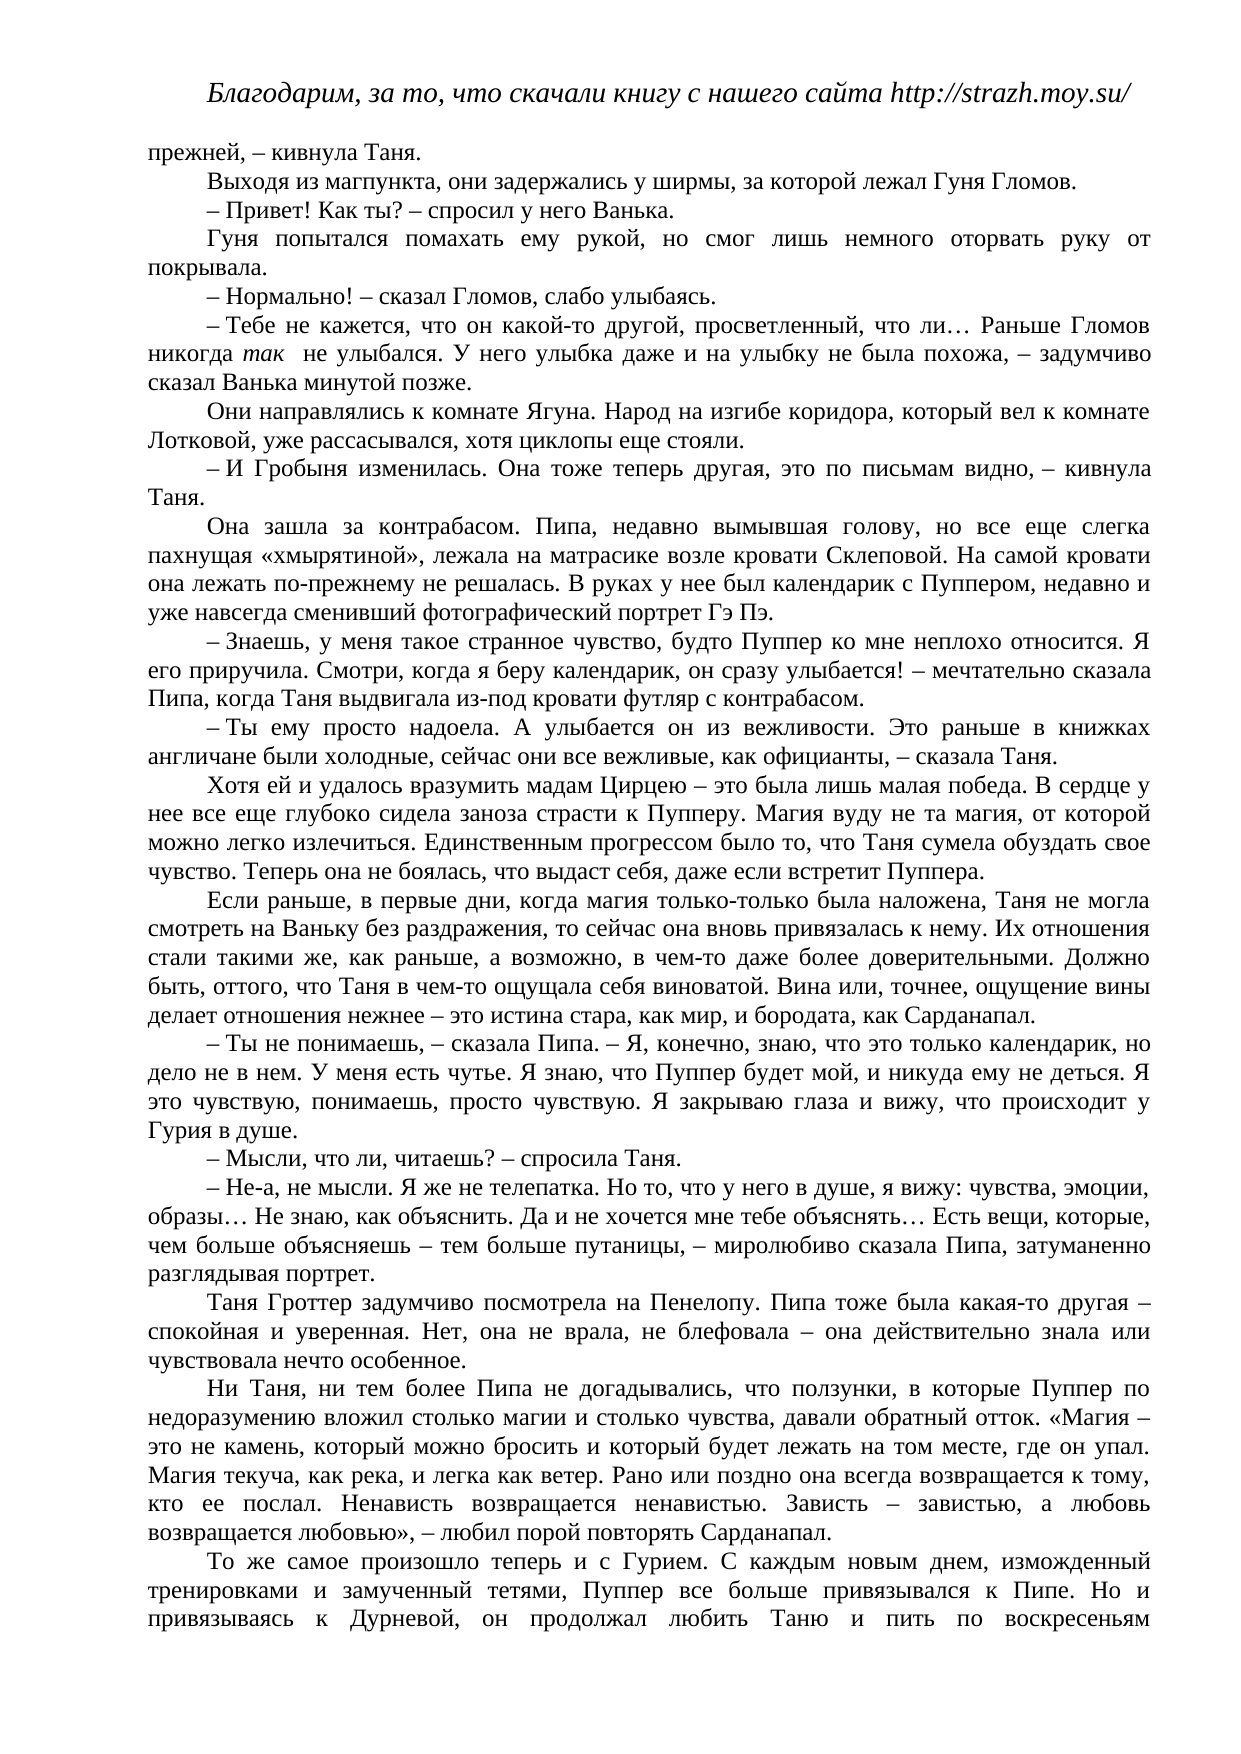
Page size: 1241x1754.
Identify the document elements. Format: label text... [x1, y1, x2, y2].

text Они направлялись к комнате Ягуна. Народ на изгибе коридора, который вел к комнате Лотковой, уже рассасывался, хотя циклопы еще стояли. [148, 396, 1152, 453]
text – Мысли, что ли, читаешь? – спросила Таня. [148, 1143, 1152, 1172]
text Гуня попытался помахать ему рукой, но смог лишь немного оторвать руку от покрывала. [148, 223, 1152, 281]
text Ни Таня, ни тем более Пипа не догадывались, что ползунки, в которые Пуппер по недоразумению вложил столько магии и столько чувства, давали обратный отток. «Магия – это не камень, который можно бросить и который будет лежать на том месте, где он упал. Магия текуча, как река, и легка как ветер. Рано или поздно она всегда возвращается к тому, кто ее послал. Ненависть возвращается ненавистью. Зависть – завистью, а любовь возвращается любовью», – любил порой повторять Сарданапал. [148, 1373, 1152, 1546]
text Выходя из магпункта, они задержались у ширмы, за которой лежал Гуня Гломов. [148, 166, 1152, 195]
text – Ты ему просто надоела. А улыбается он из вежливости. Это раньше в книжках англичане были холодные, сейчас они все вежливые, как официанты, – сказала Таня. [148, 712, 1152, 770]
text – Тебе не кажется, что он какой-то другой, просветленный, что ли… Раньше Гломов никогда так не улыбался. У него улыбка даже и на улыбку не была похожа, – задумчиво сказал Ванька минутой позже. [148, 310, 1152, 396]
text – Не-а, не мысли. Я же не телепатка. Но то, что у него в душе, я вижу: чувства, эмоции, образы… Не знаю, как объяснить. Да и не хочется мне тебе объяснять… Есть вещи, которые, чем больше объясняешь – тем больше путаницы, – миролюбиво сказала Пипа, затуманенно разглядывая портрет. [148, 1172, 1152, 1287]
text Она зашла за контрабасом. Пипа, недавно вымывшая голову, но все еще слегка пахнущая «хмырятиной», лежала на матрасике возле кровати Склеповой. На самой кровати она лежать по-прежнему не решалась. В руках у нее был календарик с Пуппером, недавно и уже навсегда сменивший фотографический портрет Гэ Пэ. [148, 511, 1152, 626]
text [148, 1546, 1152, 1632]
text Хотя ей и удалось вразумить мадам Цирцею – это была лишь малая победа. В сердце у нее все еще глубоко сидела заноза страсти к Пупперу. Магия вуду не та магия, от которой можно легко излечиться. Единственным прогрессом было то, что Таня сумела обуздать свое чувство. Теперь она не боялась, что выдаст себя, даже если встретит Пуппера. [148, 770, 1152, 885]
text – Знаешь, у меня такое странное чувство, будто Пуппер ко мне неплохо относится. Я его приручила. Смотри, когда я беру календарик, он сразу улыбается! – мечтательно сказала Пипа, когда Таня выдвигала из-под кровати футляр с контрабасом. [148, 626, 1152, 712]
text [148, 137, 1152, 166]
text Если раньше, в первые дни, когда магия только-только была наложена, Таня не могла смотреть на Ваньку без раздражения, то сейчас она вновь привязалась к нему. Их отношения стали такими же, как раньше, а возможно, в чем-то даже более доверительными. Должно быть, оттого, что Таня в чем-то ощущала себя виноватой. Вина или, точнее, ощущение вины делает отношения нежнее – это истина стара, как мир, и бородата, как Сарданапал. [148, 885, 1152, 1028]
text Таня Гроттер задумчиво посмотрела на Пенелопу. Пипа тоже была какая-то другая – спокойная и уверенная. Нет, она не врала, не блефовала – она действительно знала или чувствовала нечто особенное. [148, 1287, 1152, 1373]
text – И Гробыня изменилась. Она тоже теперь другая, это по письмам видно, – кивнула Таня. [148, 453, 1152, 511]
text – Ты не понимаешь, – сказала Пипа. – Я, конечно, знаю, что это только календарик, но дело не в нем. У меня есть чутье. Я знаю, что Пуппер будет мой, и никуда ему не деться. Я это чувствую, понимаешь, просто чувствую. Я закрываю глаза и вижу, что происходит у Гурия в душе. [148, 1028, 1152, 1143]
text – Привет! Как ты? – спросил у него Ванька. [148, 195, 1152, 223]
text – Нормально! – сказал Гломов, слабо улыбаясь. [148, 281, 1152, 310]
